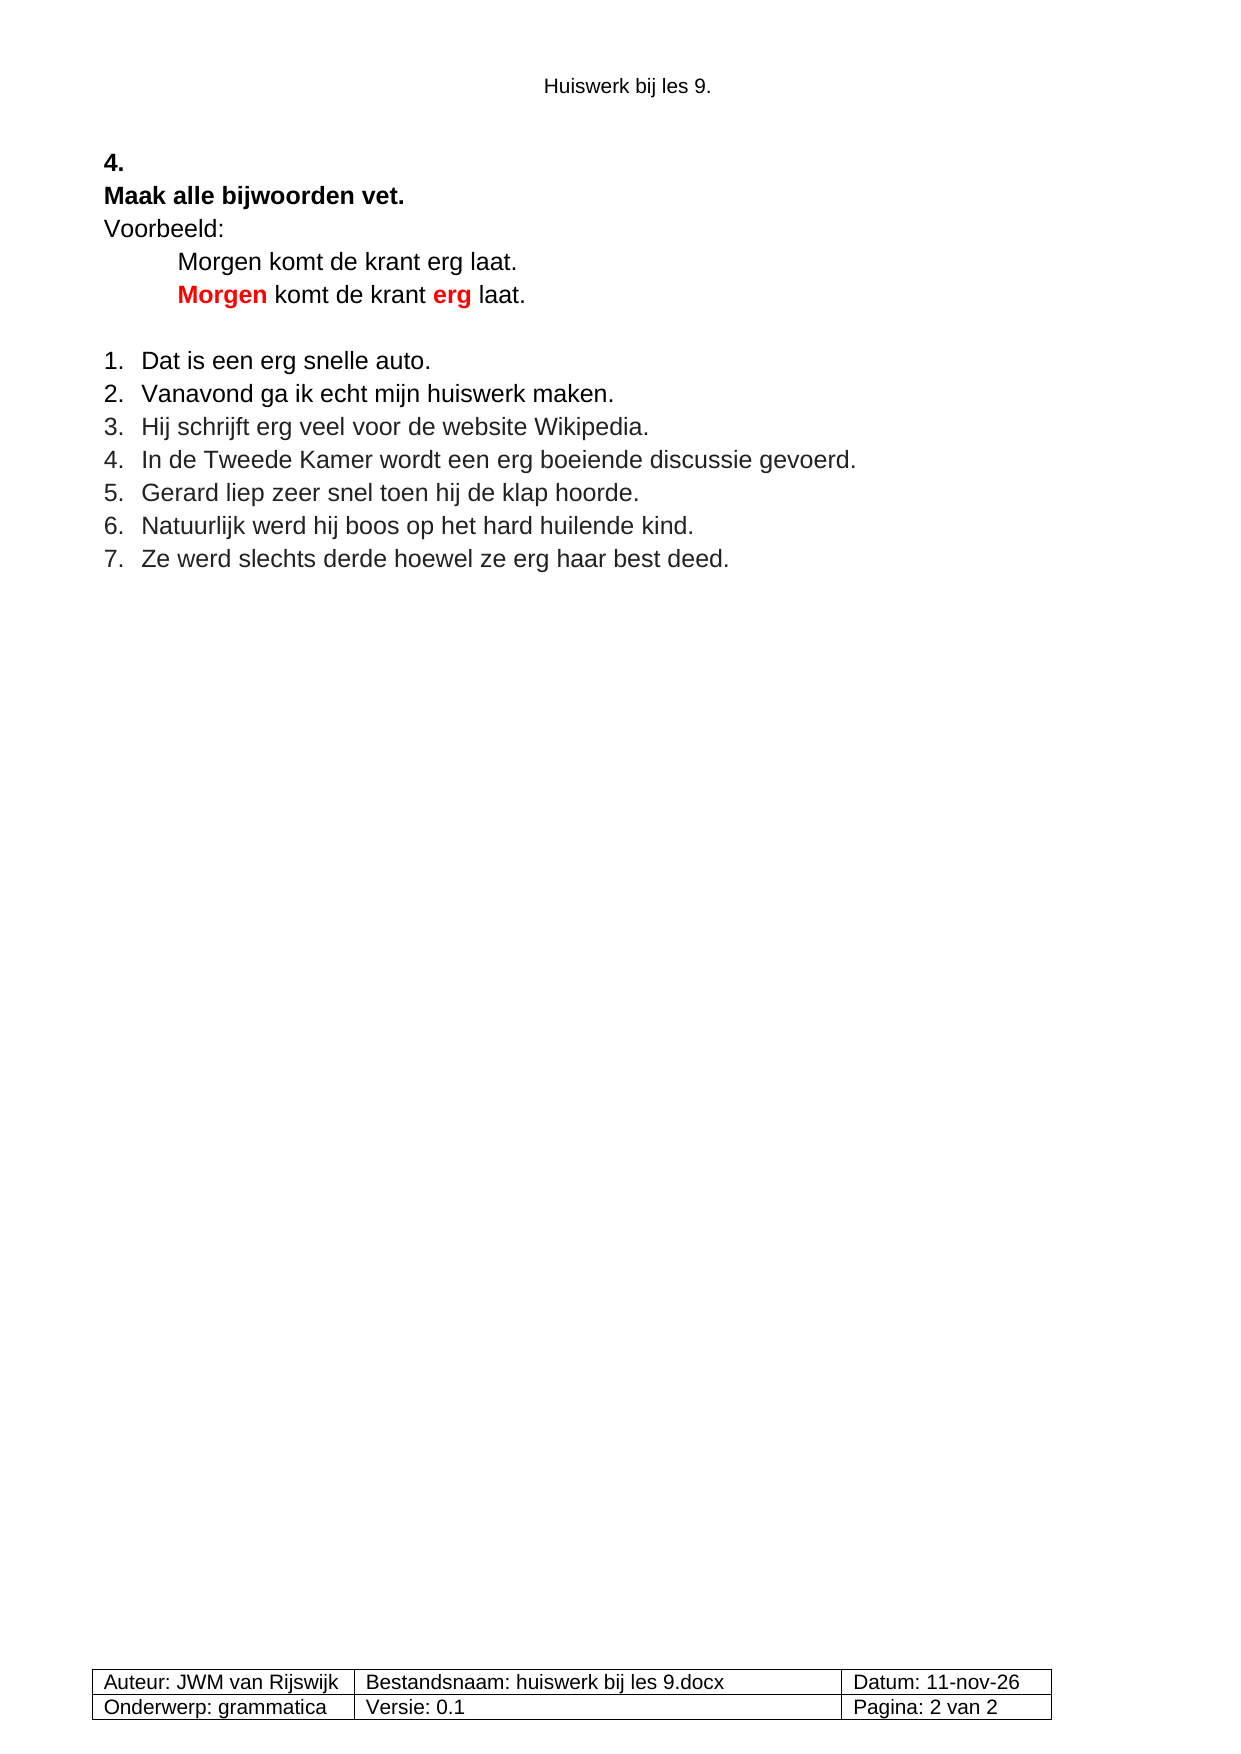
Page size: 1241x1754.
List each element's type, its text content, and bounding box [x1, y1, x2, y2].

text Morgen komt de krant erg laat. [103, 280, 1152, 308]
list Gerard liep zeer snel toen hij de klap hoorde. [103, 478, 1152, 507]
list Hij schrijft erg veel voor de website Wikipedia. [103, 412, 1152, 441]
list Ze werd slechts derde hoewel ze erg haar best deed. [103, 544, 1152, 573]
text Morgen komt de krant erg laat. [103, 247, 1152, 275]
text Voorbeeld: [103, 214, 1152, 242]
list Natuurlijk werd hij boos op het hard huilende kind. [103, 511, 1152, 539]
list In de Tweede Kamer wordt een erg boeiende discussie gevoerd. [103, 445, 1152, 473]
text Maak alle bijwoorden vet. [103, 181, 1152, 209]
list Dat is een erg snelle auto. [103, 346, 1152, 374]
list Vanavond ga ik echt mijn huiswerk maken. [103, 379, 1152, 407]
text 4. [103, 148, 1152, 176]
